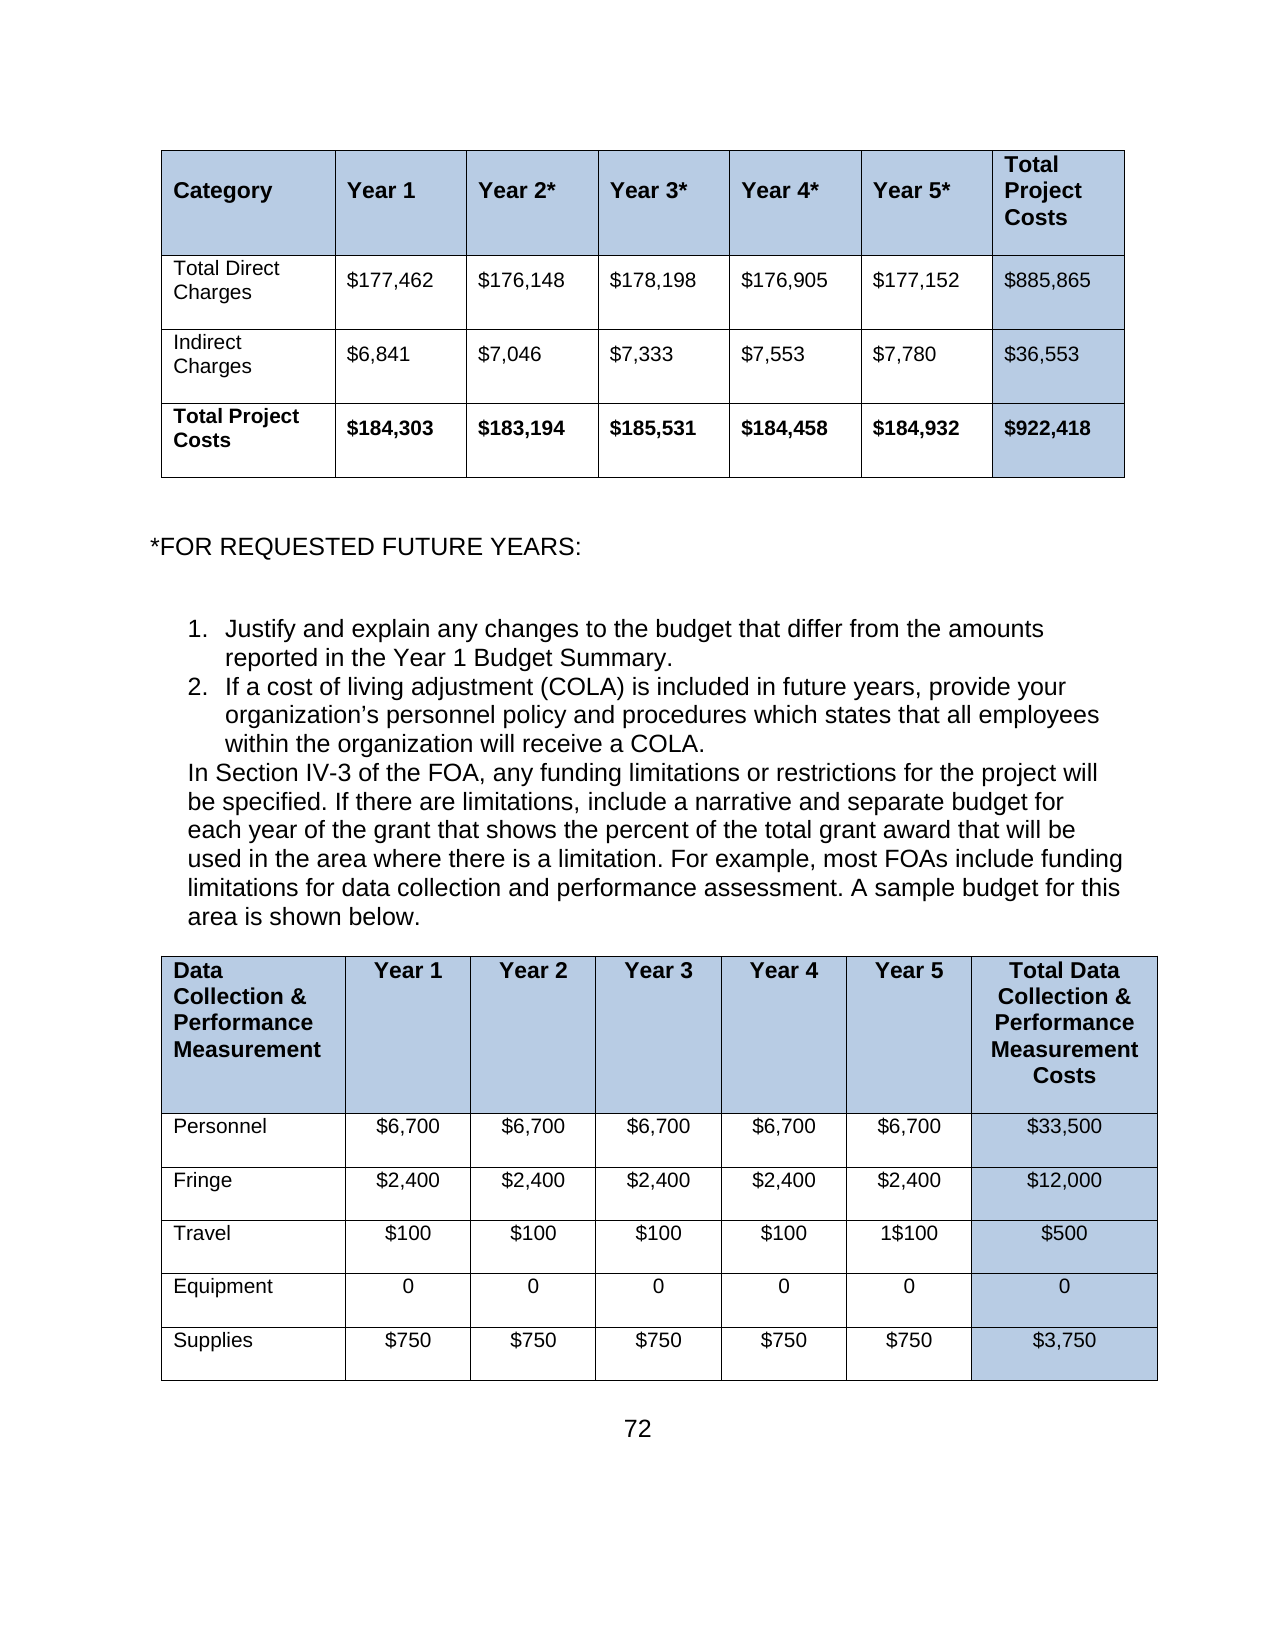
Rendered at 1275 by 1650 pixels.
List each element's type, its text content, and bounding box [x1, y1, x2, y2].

table_cell Indirect Charges [162, 330, 335, 403]
table_cell $100 [596, 1221, 721, 1273]
table_cell 0 [596, 1274, 721, 1327]
table_cell $6,700 [596, 1114, 721, 1167]
table_cell Total Direct Charges [162, 256, 335, 329]
table_cell $184,303 [336, 404, 466, 477]
table_header Year 5 [847, 957, 971, 1113]
table_cell $750 [722, 1328, 846, 1380]
table_cell $184,458 [730, 404, 861, 477]
table_cell $6,700 [346, 1114, 470, 1167]
table_cell $176,148 [467, 256, 598, 329]
table_cell 0 [972, 1274, 1157, 1327]
table_header Year 4* [730, 151, 861, 255]
table_cell $100 [722, 1221, 846, 1273]
table_cell Supplies [162, 1328, 345, 1380]
table_cell $7,780 [862, 330, 992, 403]
table_cell $176,905 [730, 256, 861, 329]
table_cell $100 [471, 1221, 595, 1273]
table_cell $12,000 [972, 1168, 1157, 1220]
table_cell $185,531 [599, 404, 729, 477]
table_cell $100 [346, 1221, 470, 1273]
table_cell $178,198 [599, 256, 729, 329]
table_cell $2,400 [722, 1168, 846, 1220]
table_cell $6,700 [847, 1114, 971, 1167]
table_cell $33,500 [972, 1114, 1157, 1167]
table_cell $184,932 [862, 404, 992, 477]
table_cell Equipment [162, 1274, 345, 1327]
table_cell Personnel [162, 1114, 345, 1167]
table_header Total Project Costs [993, 151, 1124, 255]
table_header Year 3* [599, 151, 729, 255]
table_cell $3,750 [972, 1328, 1157, 1380]
table_header Year 1 [346, 957, 470, 1113]
table_cell $7,553 [730, 330, 861, 403]
table_cell 1$100 [847, 1221, 971, 1273]
list If a cost of living adjustment (COLA) is included in future years, provide your organization’s personnel policy and procedures which states that all employees within the organization will receive a COLA. [187, 672, 1125, 758]
table_cell 0 [722, 1274, 846, 1327]
table_cell $750 [471, 1328, 595, 1380]
table_cell $177,152 [862, 256, 992, 329]
table_cell $7,046 [467, 330, 598, 403]
table_cell Fringe [162, 1168, 345, 1220]
table_cell $2,400 [346, 1168, 470, 1220]
text *FOR REQUESTED FUTURE YEARS: [150, 532, 1125, 589]
table_cell $177,462 [336, 256, 466, 329]
table_header Year 2* [467, 151, 598, 255]
table_cell $36,553 [993, 330, 1124, 403]
table_cell $500 [972, 1221, 1157, 1273]
table_cell $6,700 [722, 1114, 846, 1167]
table_header Year 4 [722, 957, 846, 1113]
table_cell 0 [346, 1274, 470, 1327]
table_cell $750 [346, 1328, 470, 1380]
table_cell Travel [162, 1221, 345, 1273]
table_cell Total Project Costs [162, 404, 335, 477]
table_cell $2,400 [471, 1168, 595, 1220]
table_header Year 1 [336, 151, 466, 255]
table_cell $6,700 [471, 1114, 595, 1167]
table_header Year 5* [862, 151, 992, 255]
table_header Total Data Collection & Performance Measurement Costs [972, 957, 1157, 1113]
table_header Year 3 [596, 957, 721, 1113]
table_cell $750 [596, 1328, 721, 1380]
table_header Category [162, 151, 335, 255]
table_cell $885,865 [993, 256, 1124, 329]
table_cell $6,841 [336, 330, 466, 403]
table_cell 0 [471, 1274, 595, 1327]
table_header Year 2 [471, 957, 595, 1113]
table_cell $7,333 [599, 330, 729, 403]
table_cell $2,400 [847, 1168, 971, 1220]
table_cell $750 [847, 1328, 971, 1380]
list Justify and explain any changes to the budget that differ from the amounts reported in the Year 1 Budget Summary. [187, 614, 1125, 672]
table_header Data Collection & Performance Measurement [162, 957, 345, 1113]
table_cell $2,400 [596, 1168, 721, 1220]
table_cell $922,418 [993, 404, 1124, 477]
table_cell 0 [847, 1274, 971, 1327]
table_cell $183,194 [467, 404, 598, 477]
text In Section IV-3 of the FOA, any funding limitations or restrictions for the project will be specified. If there are limitations, include a narrative and separate budget for each year of the grant that shows the percent of the total grant award that will be used in the area where there is a limitation. For example, most FOAs include funding limitations for data collection and performance assessment. A sample budget for this area is shown below. [187, 758, 1125, 931]
